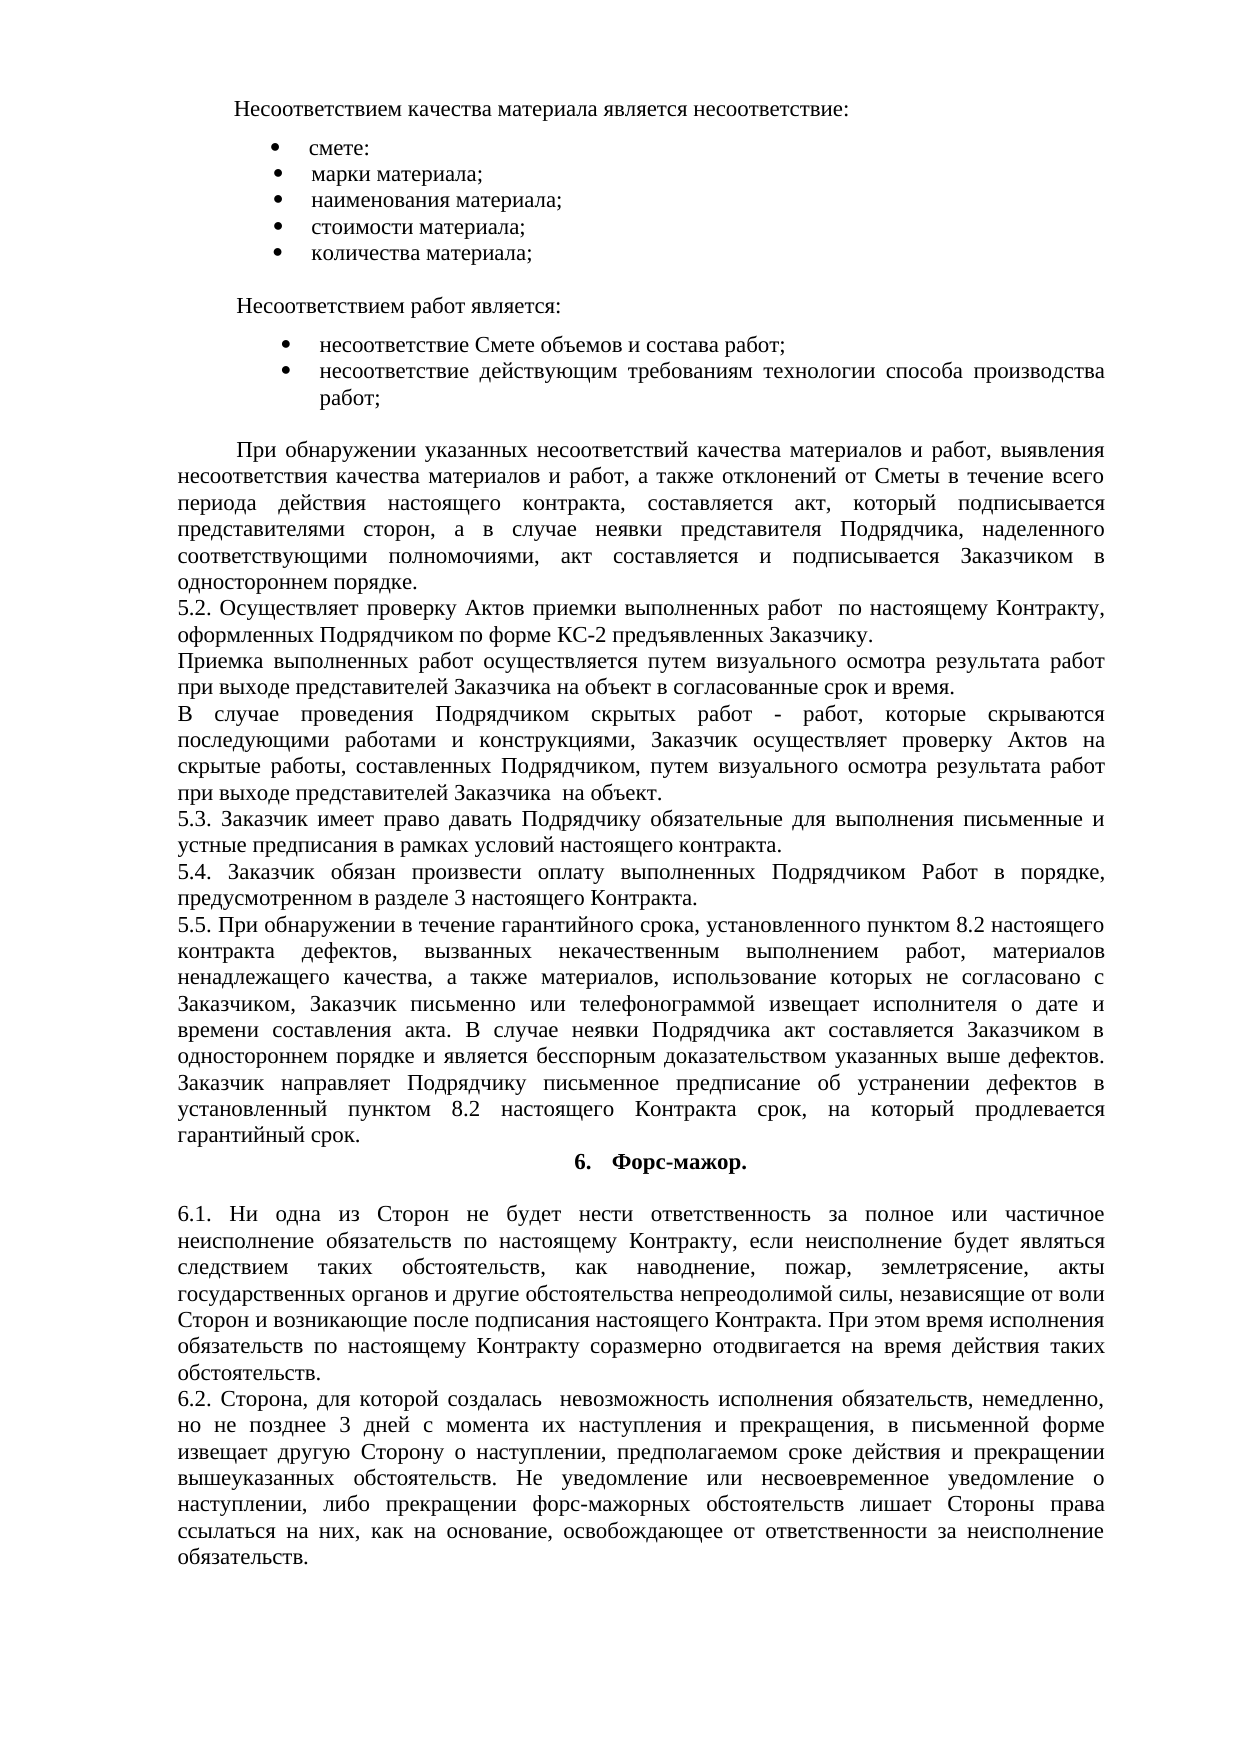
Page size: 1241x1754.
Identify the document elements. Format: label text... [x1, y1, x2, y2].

list стоимости материала; [274, 213, 1106, 239]
text В случае проведения Подрядчиком скрытых работ - работ, которые скрываются последующими работами и конструкциями, Заказчик осуществляет проверку Актов на скрытые работы, составленных Подрядчиком, путем визуального осмотра результата работ при выходе представителей Заказчика на объект. [177, 700, 1106, 805]
text При обнаружении указанных несоответствий качества материалов и работ, выявления несоответствия качества материалов и работ, а также отклонений от Сметы в течение всего периода действия настоящего контракта, составляется акт, который подписывается представителями сторон, а в случае неявки представителя Подрядчика, наделенного соответствующими полномочиями, акт составляется и подписывается Заказчиком в одностороннем порядке. [177, 436, 1106, 594]
text Приемка выполненных работ осуществляется путем визуального осмотра результата работ при выходе представителей Заказчика на объект в согласованные срок и время. [177, 647, 1106, 700]
text 5.3. Заказчик имеет право давать Подрядчику обязательные для выполнения письменные и устные предписания в рамках условий настоящего контракта. [177, 805, 1106, 858]
list марки материала; [274, 160, 1106, 187]
list наименования материала; [274, 187, 1106, 213]
text 5.4. Заказчик обязан произвести оплату выполненных Подрядчиком Работ в порядке, предусмотренном в разделе 3 настоящего Контракта. [177, 858, 1106, 911]
text Несоответствием работ является: [177, 292, 1106, 318]
list смете: [271, 134, 1106, 160]
text 5.5. При обнаружении в течение гарантийного срока, установленного пунктом 8.2 настоящего контракта дефектов, вызванных некачественным выполнением работ, материалов ненадлежащего качества, а также материалов, использование которых не согласовано с Заказчиком, Заказчик письменно или телефонограммой извещает исполнителя о дате и времени составления акта. В случае неявки Подрядчика акт составляется Заказчиком в одностороннем порядке и является бесспорным доказательством указанных выше дефектов. Заказчик направляет Подрядчику письменное предписание об устранении дефектов в установленный пунктом 8.2 настоящего Контракта срок, на который продлевается гарантийный срок. [177, 911, 1106, 1148]
text 6.1. Ни одна из Сторон не будет нести ответственность за полное или частичное неисполнение обязательств по настоящему Контракту, если неисполнение будет являться следствием таких обстоятельств, как наводнение, пожар, землетрясение, акты государственных органов и другие обстоятельства непреодолимой силы, независящие от воли Сторон и возникающие после подписания настоящего Контракта. При этом время исполнения обязательств по настоящему Контракту соразмерно отодвигается на время действия таких обстоятельств. [177, 1201, 1106, 1385]
list количества материала; [274, 239, 1106, 266]
list Форс-мажор. [215, 1148, 1106, 1174]
text 5.2. Осуществляет проверку Актов приемки выполненных работ по настоящему Контракту, оформленных Подрядчиком по форме КС-2 предъявленных Заказчику. [177, 594, 1106, 647]
text Несоответствием качества материала является несоответствие: [177, 95, 1106, 121]
text 6.2. Сторона, для которой создалась невозможность исполнения обязательств, немедленно, но не позднее 3 дней с момента их наступления и прекращения, в письменной форме извещает другую Сторону о наступлении, предполагаемом сроке действия и прекращении вышеуказанных обстоятельств. Не уведомление или несвоевременное уведомление о наступлении, либо прекращении форс-мажорных обстоятельств лишает Стороны права ссылаться на них, как на основание, освобождающее от ответственности за неисполнение обязательств. [177, 1385, 1106, 1569]
list несоответствие Смете объемов и состава работ; [282, 331, 1106, 357]
list несоответствие действующим требованиям технологии способа производства работ; [282, 357, 1106, 410]
